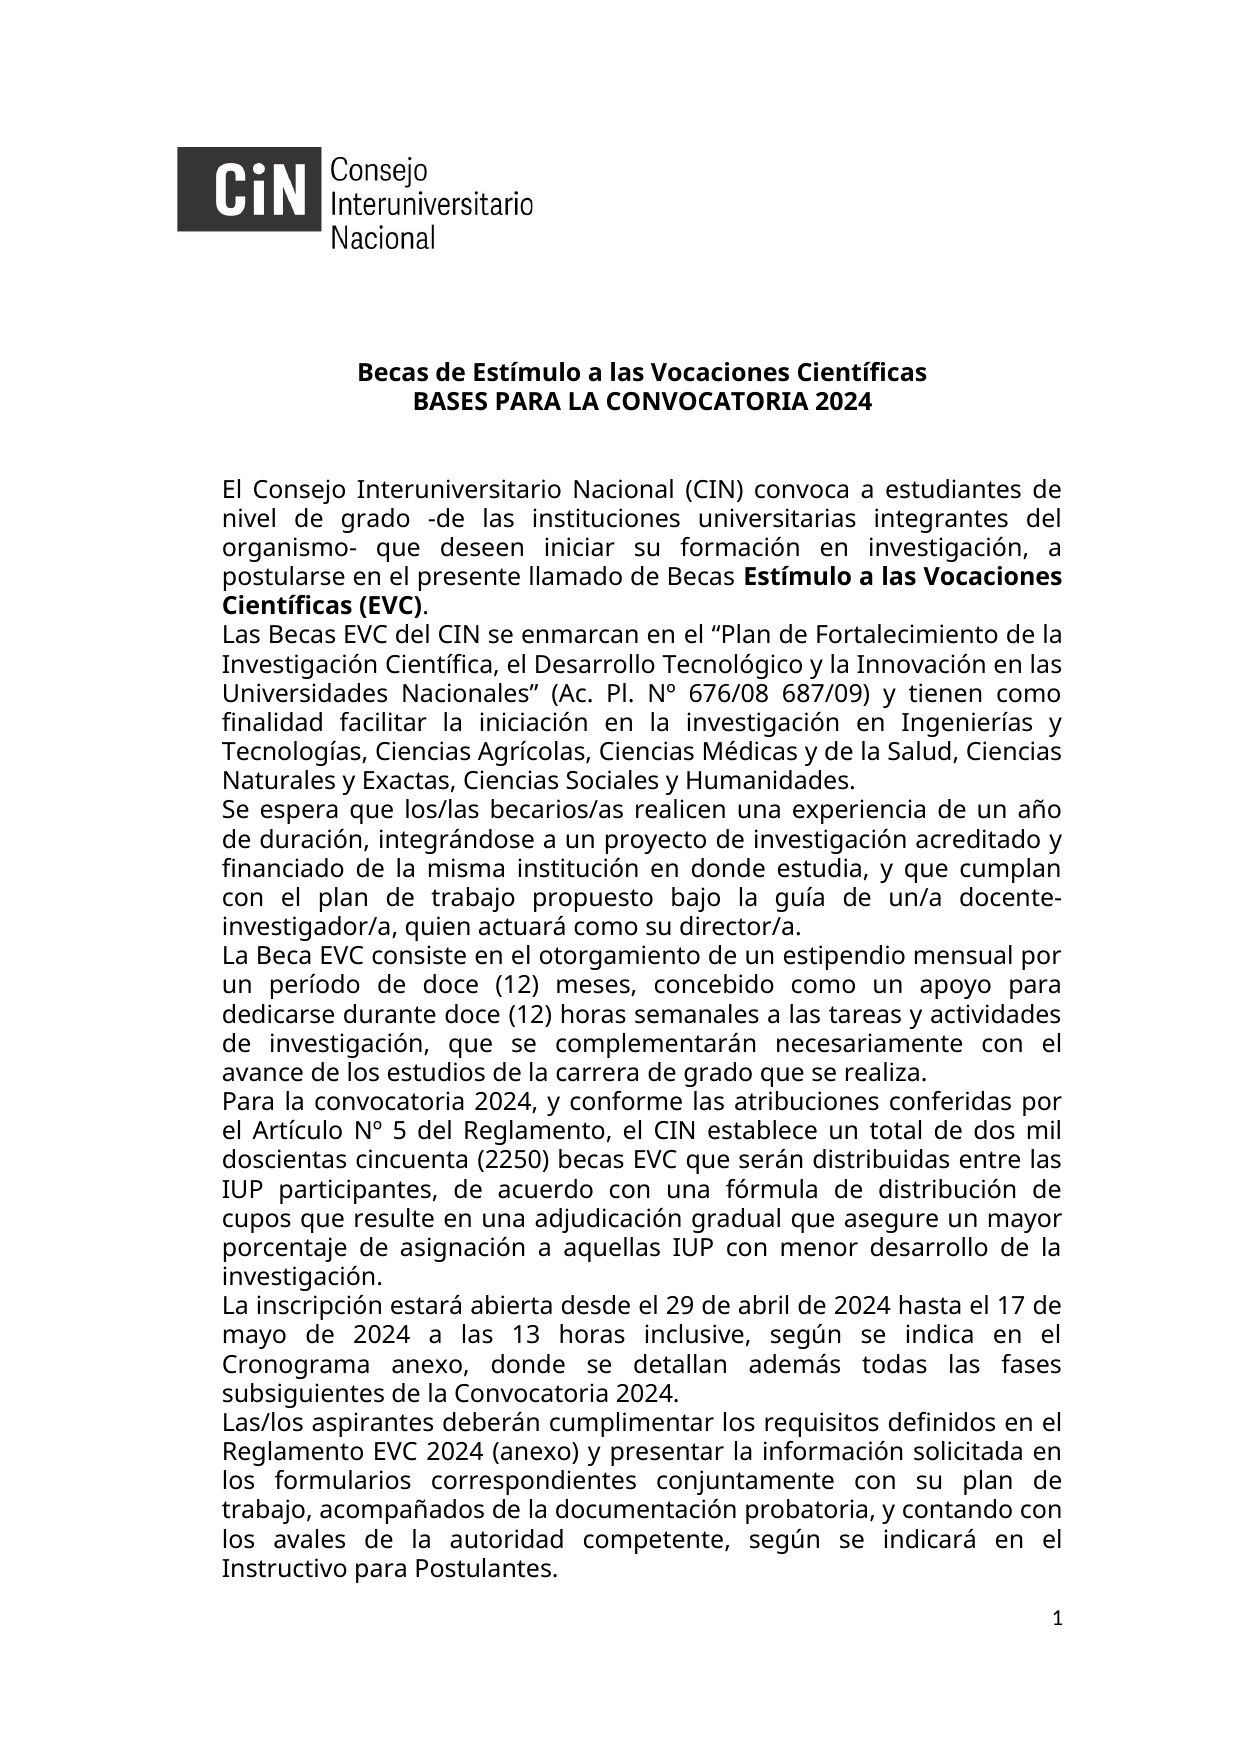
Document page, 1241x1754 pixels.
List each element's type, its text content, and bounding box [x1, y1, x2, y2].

text El Consejo Interuniversitario Nacional (CIN) convoca a estudiantes de nivel de grado -de las instituciones universitarias integrantes del organismo- que deseen iniciar su formación en investigación, a postularse en el presente llamado de Becas Estímulo a las Vocaciones Científicas (EVC). [222, 475, 1063, 621]
text BASES PARA LA CONVOCATORIA 2024 [222, 387, 1063, 416]
picture [177, 147, 533, 249]
text Becas de Estímulo a las Vocaciones Científicas [222, 358, 1063, 387]
text La inscripción estará abierta desde el 29 de abril de 2024 hasta el 17 de mayo de 2024 a las 13 horas inclusive, según se indica en el Cronograma anexo, donde se detallan además todas las fases subsiguientes de la Convocatoria 2024. [222, 1291, 1063, 1408]
text La Beca EVC consiste en el otorgamiento de un estipendio mensual por un período de doce (12) meses, concebido como un apoyo para dedicarse durante doce (12) horas semanales a las tareas y actividades de investigación, que se complementarán necesariamente con el avance de los estudios de la carrera de grado que se realiza. [222, 941, 1063, 1087]
text Se espera que los/las becarios/as realicen una experiencia de un año de duración, integrándose a un proyecto de investigación acreditado y financiado de la misma institución en donde estudia, y que cumplan con el plan de trabajo propuesto bajo la guía de un/a docente-investigador/a, quien actuará como su director/a. [222, 796, 1063, 941]
text Las Becas EVC del CIN se enmarcan en el “Plan de Fortalecimiento de la Investigación Científica, el Desarrollo Tecnológico y la Innovación en las Universidades Nacionales” (Ac. Pl. Nº 676/08 687/09) y tienen como finalidad facilitar la iniciación en la investigación en Ingenierías y Tecnologías, Ciencias Agrícolas, Ciencias Médicas y de la Salud, Ciencias Naturales y Exactas, Ciencias Sociales y Humanidades. [222, 621, 1063, 796]
text Para la convocatoria 2024, y conforme las atribuciones conferidas por el Artículo Nº 5 del Reglamento, el CIN establece un total de dos mil doscientas cincuenta (2250) becas EVC que serán distribuidas entre las IUP participantes, de acuerdo con una fórmula de distribución de cupos que resulte en una adjudicación gradual que asegure un mayor porcentaje de asignación a aquellas IUP con menor desarrollo de la investigación. [222, 1087, 1063, 1291]
text Las/los aspirantes deberán cumplimentar los requisitos definidos en el Reglamento EVC 2024 (anexo) y presentar la información solicitada en los formularios correspondientes conjuntamente con su plan de trabajo, acompañados de la documentación probatoria, y contando con los avales de la autoridad competente, según se indicará en el Instructivo para Postulantes. [222, 1408, 1063, 1583]
